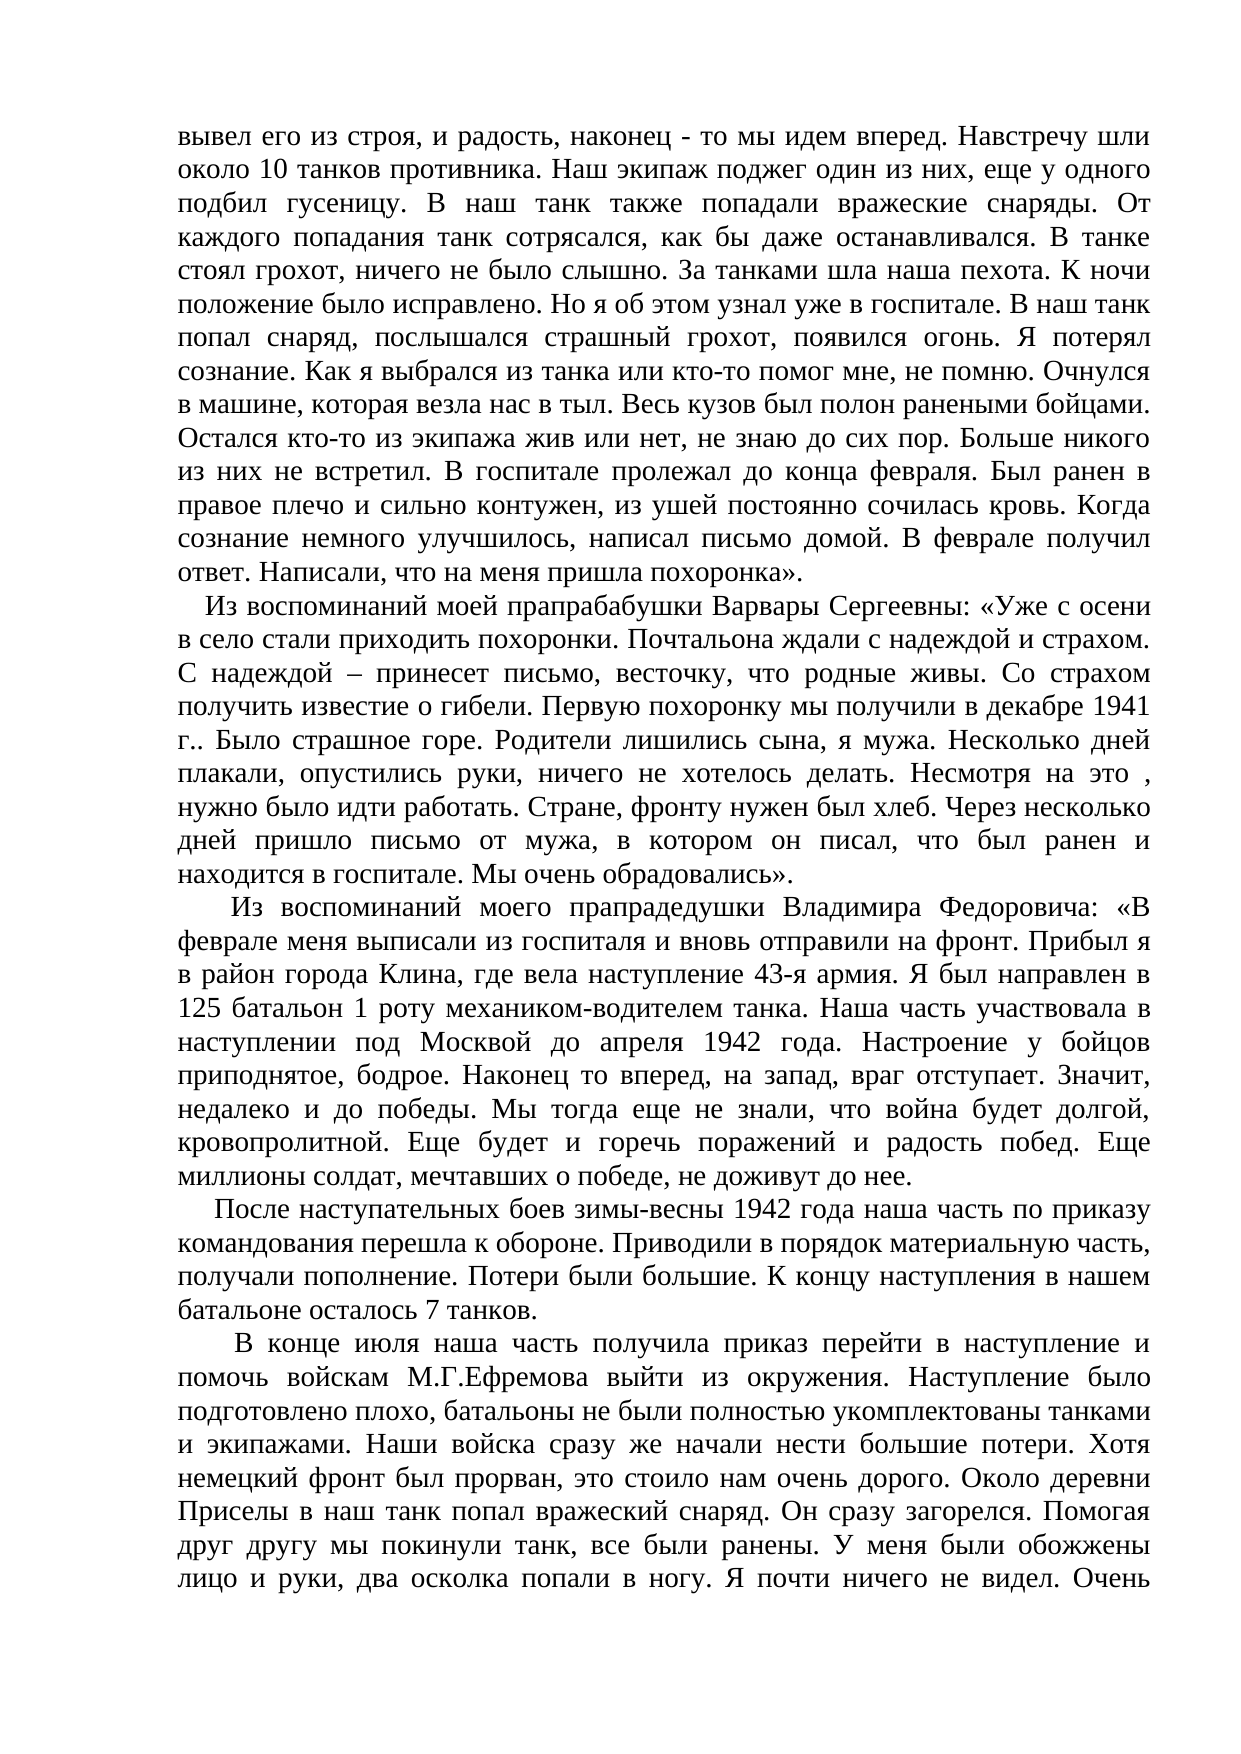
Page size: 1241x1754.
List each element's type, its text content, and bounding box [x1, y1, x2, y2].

text После наступательных боев зимы-весны 1942 года наша часть по приказу командования перешла к обороне. Приводили в порядок материальную часть, получали пополнение. Потери были большие. К концу наступления в нашем батальоне осталось 7 танков. [177, 1191, 1152, 1326]
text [177, 1326, 1152, 1594]
text Из воспоминаний моей прапрабабушки Варвары Сергеевны: «Уже с осени в село стали приходить похоронки. Почтальона ждали с надеждой и страхом. С надеждой – принесет письмо, весточку, что родные живы. Со страхом получить известие о гибели. Первую похоронку мы получили в декабре 1941 г.. Было страшное горе. Родители лишились сына, я мужа. Несколько дней плакали, опустились руки, ничего не хотелось делать. Несмотря на это , нужно было идти работать. Стране, фронту нужен был хлеб. Через несколько дней пришло письмо от мужа, в котором он писал, что был ранен и находится в госпитале. Мы очень обрадовались». [177, 588, 1152, 889]
text Из воспоминаний моего прапрадедушки Владимира Федоровича: «В феврале меня выписали из госпиталя и вновь отправили на фронт. Прибыл я в район города Клина, где вела наступление 43-я армия. Я был направлен в 125 батальон 1 роту механиком-водителем танка. Наша часть участвовала в наступлении под Москвой до апреля 1942 года. Настроение у бойцов приподнятое, бодрое. Наконец то вперед, на запад, враг отступает. Значит, недалеко и до победы. Мы тогда еще не знали, что война будет долгой, кровопролитной. Еще будет и горечь поражений и радость побед. Еще миллионы солдат, мечтавших о победе, не доживут до нее. [177, 889, 1152, 1191]
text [177, 118, 1152, 588]
